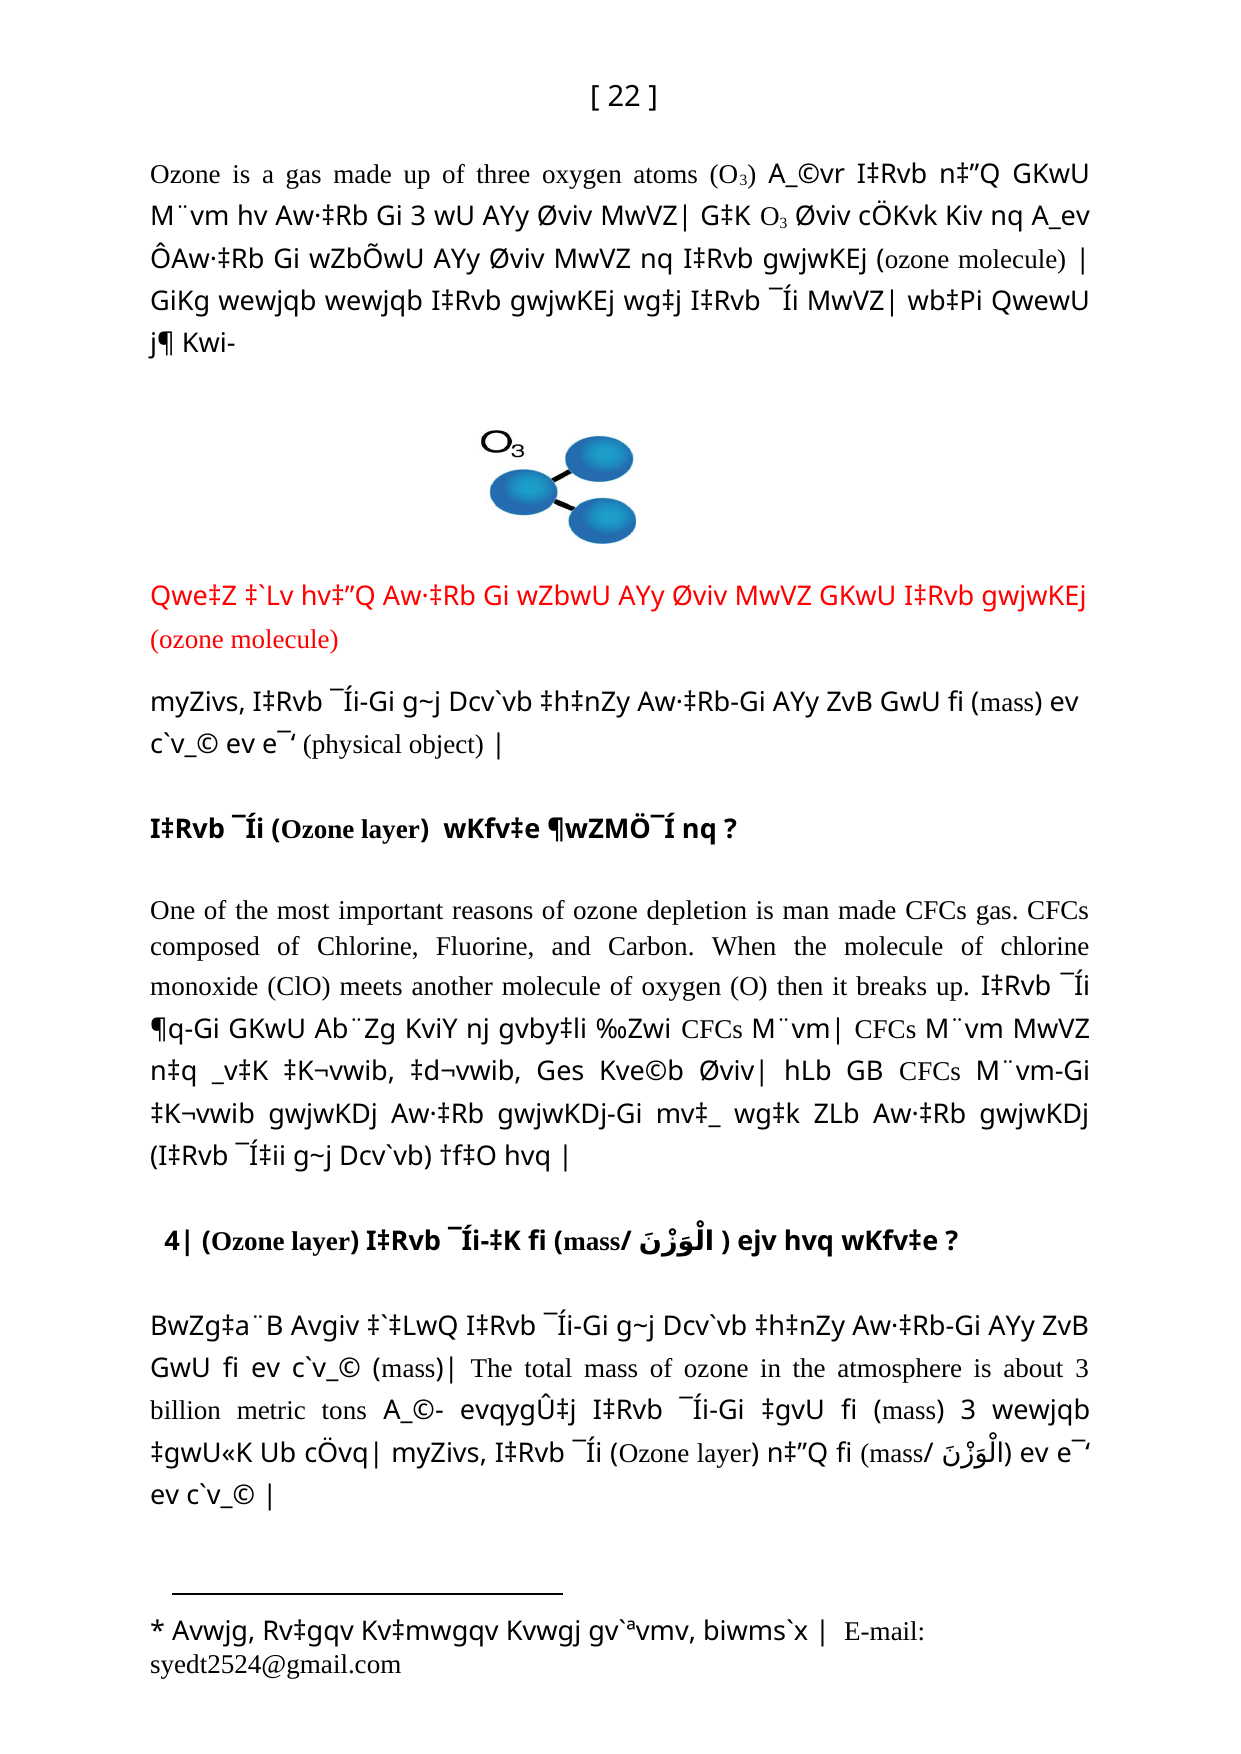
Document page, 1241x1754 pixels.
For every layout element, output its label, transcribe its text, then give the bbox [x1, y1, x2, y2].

text Ozone is a gas made up of three oxygen atoms (O3) A_©vr I‡Rvb n‡”Q GKwU M¨vm hv Aw·‡Rb Gi 3 wU AYy Øviv MwVZ| G‡K O3 Øviv cÖKvk Kiv nq A_ev ÔAw·‡Rb Gi wZbÕwU AYy Øviv MwVZ nq I‡Rvb gwjwKEj (ozone molecule) | GiKg wewjqb wewjqb I‡Rvb gwjwKEj wg‡j I‡Rvb ¯Íi MwVZ| wb‡Pi QwewU j¶ Kwi- [150, 154, 1090, 361]
text I‡Rvb ¯Íi (Ozone layer) wKfv‡e ¶wZMÖ¯Í nq ? [150, 810, 1090, 847]
picture [479, 424, 636, 544]
text myZivs, I‡Rvb ¯Íi-Gi g~j Dcv`vb ‡h‡nZy Aw·‡Rb-Gi AYy ZvB GwU fi (mass) ev c`v_© ev e¯‘ (physical object) | [150, 682, 1090, 762]
text 4| (Ozone layer) I‡Rvb ¯Íi-‡K fi (mass/ الْوَزْنَ ) ejv hvq wKfv‡e ? [150, 1221, 1090, 1258]
text BwZg‡a¨B Avgiv ‡`‡LwQ I‡Rvb ¯Íi-Gi g~j Dcv`vb ‡h‡nZy Aw·‡Rb-Gi AYy ZvB GwU fi ev c`v_© (mass)| The total mass of ozone in the atmosphere is about 3 billion metric tons A_©- evqygÛ‡j I‡Rvb ¯Íi-Gi ‡gvU fi (mass) 3 wewjqb ‡gwU«K Ub cÖvq| myZivs, I‡Rvb ¯Íi (Ozone layer) n‡”Q fi (mass/ الْوَزْنَ) ev e¯‘ ev c`v_© | [150, 1306, 1090, 1512]
text Qwe‡Z ‡`Lv hv‡”Q Aw·‡Rb Gi wZbwU AYy Øviv MwVZ GKwU I‡Rvb gwjwKEj (ozone molecule) [150, 577, 1090, 656]
text One of the most important reasons of ozone depletion is man made CFCs gas. CFCs composed of Chlorine, Fluorine, and Carbon. When the molecule of chlorine monoxide (ClO) meets another molecule of oxygen (O) then it breaks up. I‡Rvb ¯Íi ¶q-Gi GKwU Ab¨Zg KviY nj gvby‡li ‰Zwi CFCs M¨vm| CFCs M¨vm MwVZ n‡q _v‡K ‡K¬vwib, ‡d¬vwib, Ges Kve©b Øviv| hLb GB CFCs M¨vm-Gi ‡K¬vwib gwjwKDj Aw·‡Rb gwjwKDj-Gi mv‡_ wg‡k ZLb Aw·‡Rb gwjwKDj (I‡Rvb ¯Í‡ii g~j Dcv`vb) †f‡O hvq | [150, 894, 1090, 1173]
